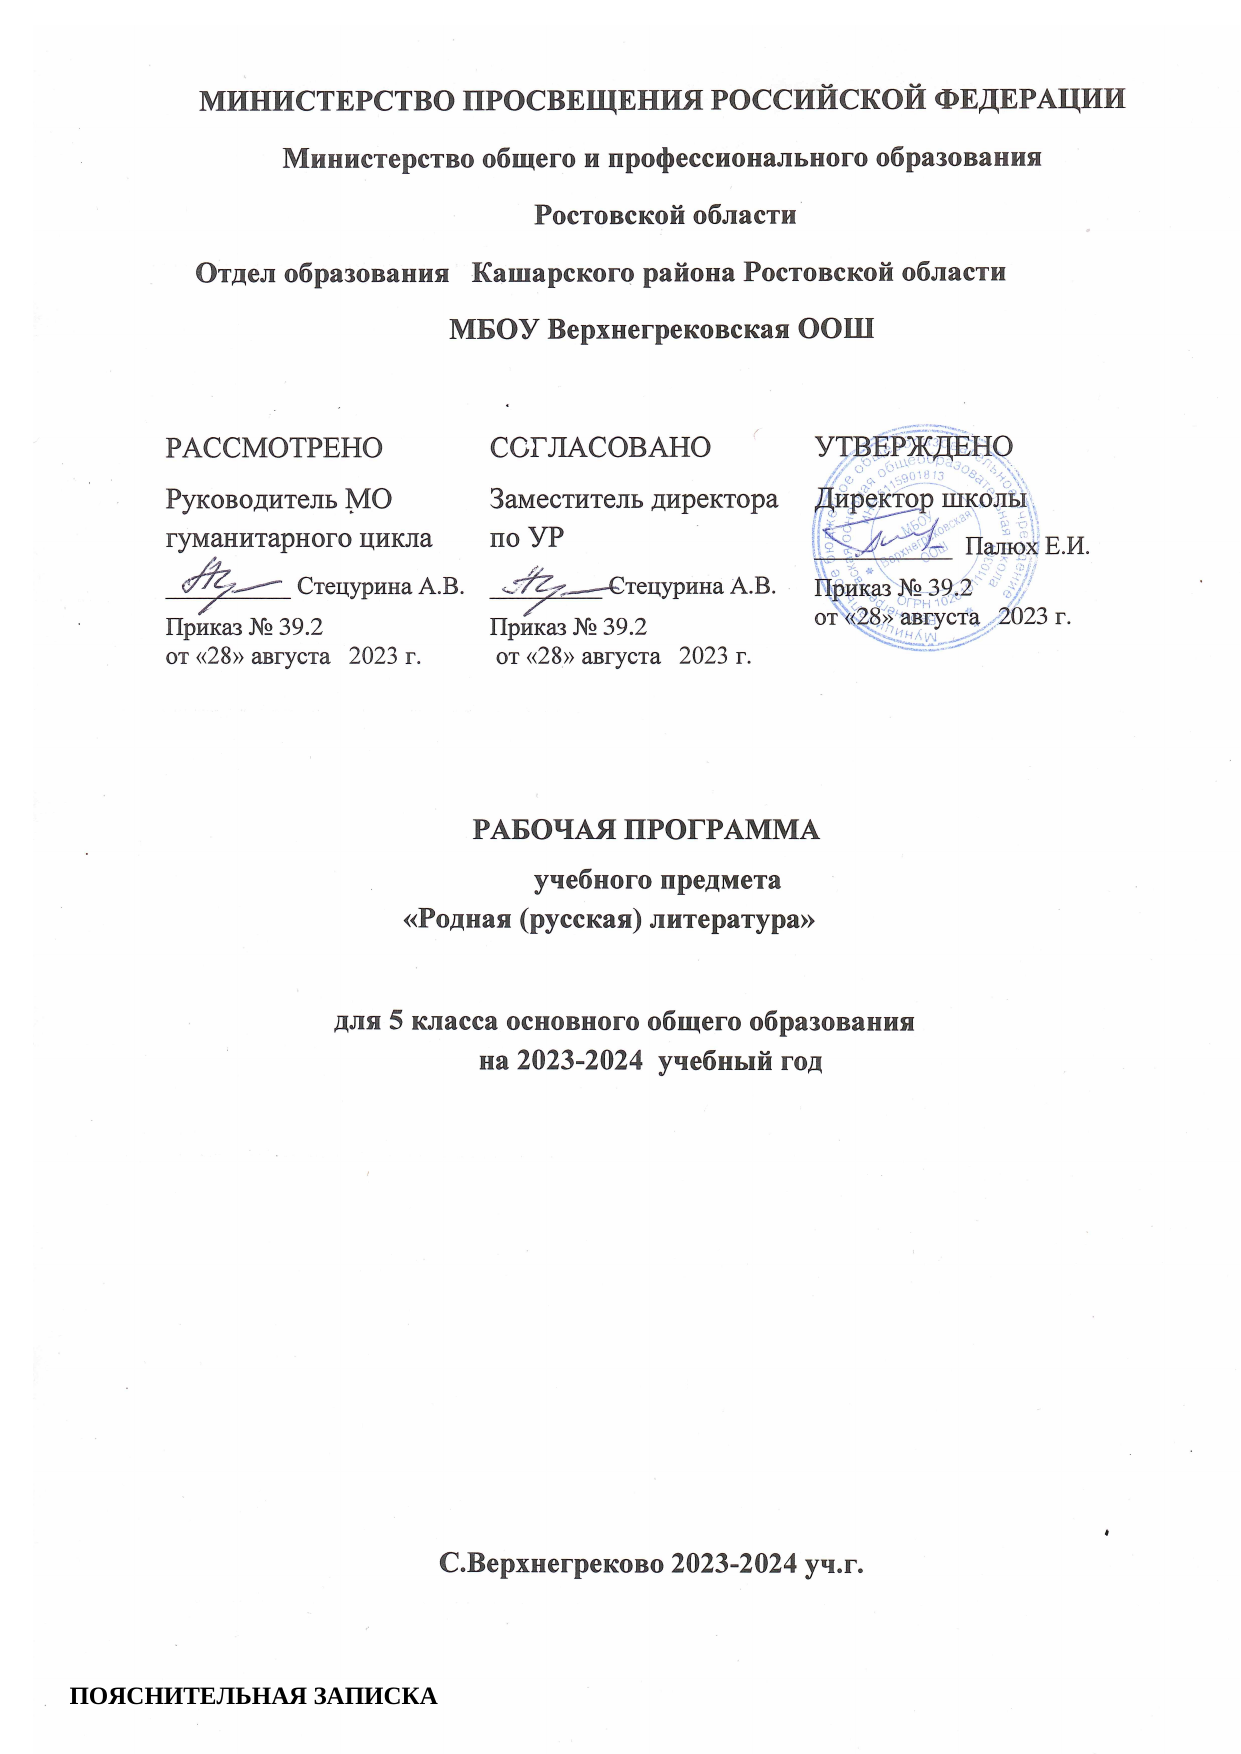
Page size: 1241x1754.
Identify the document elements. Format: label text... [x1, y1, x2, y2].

picture [32, 25, 1241, 1754]
text ПОЯСНИТЕЛЬНАЯ ЗАПИСКА [69, 1683, 1172, 1710]
